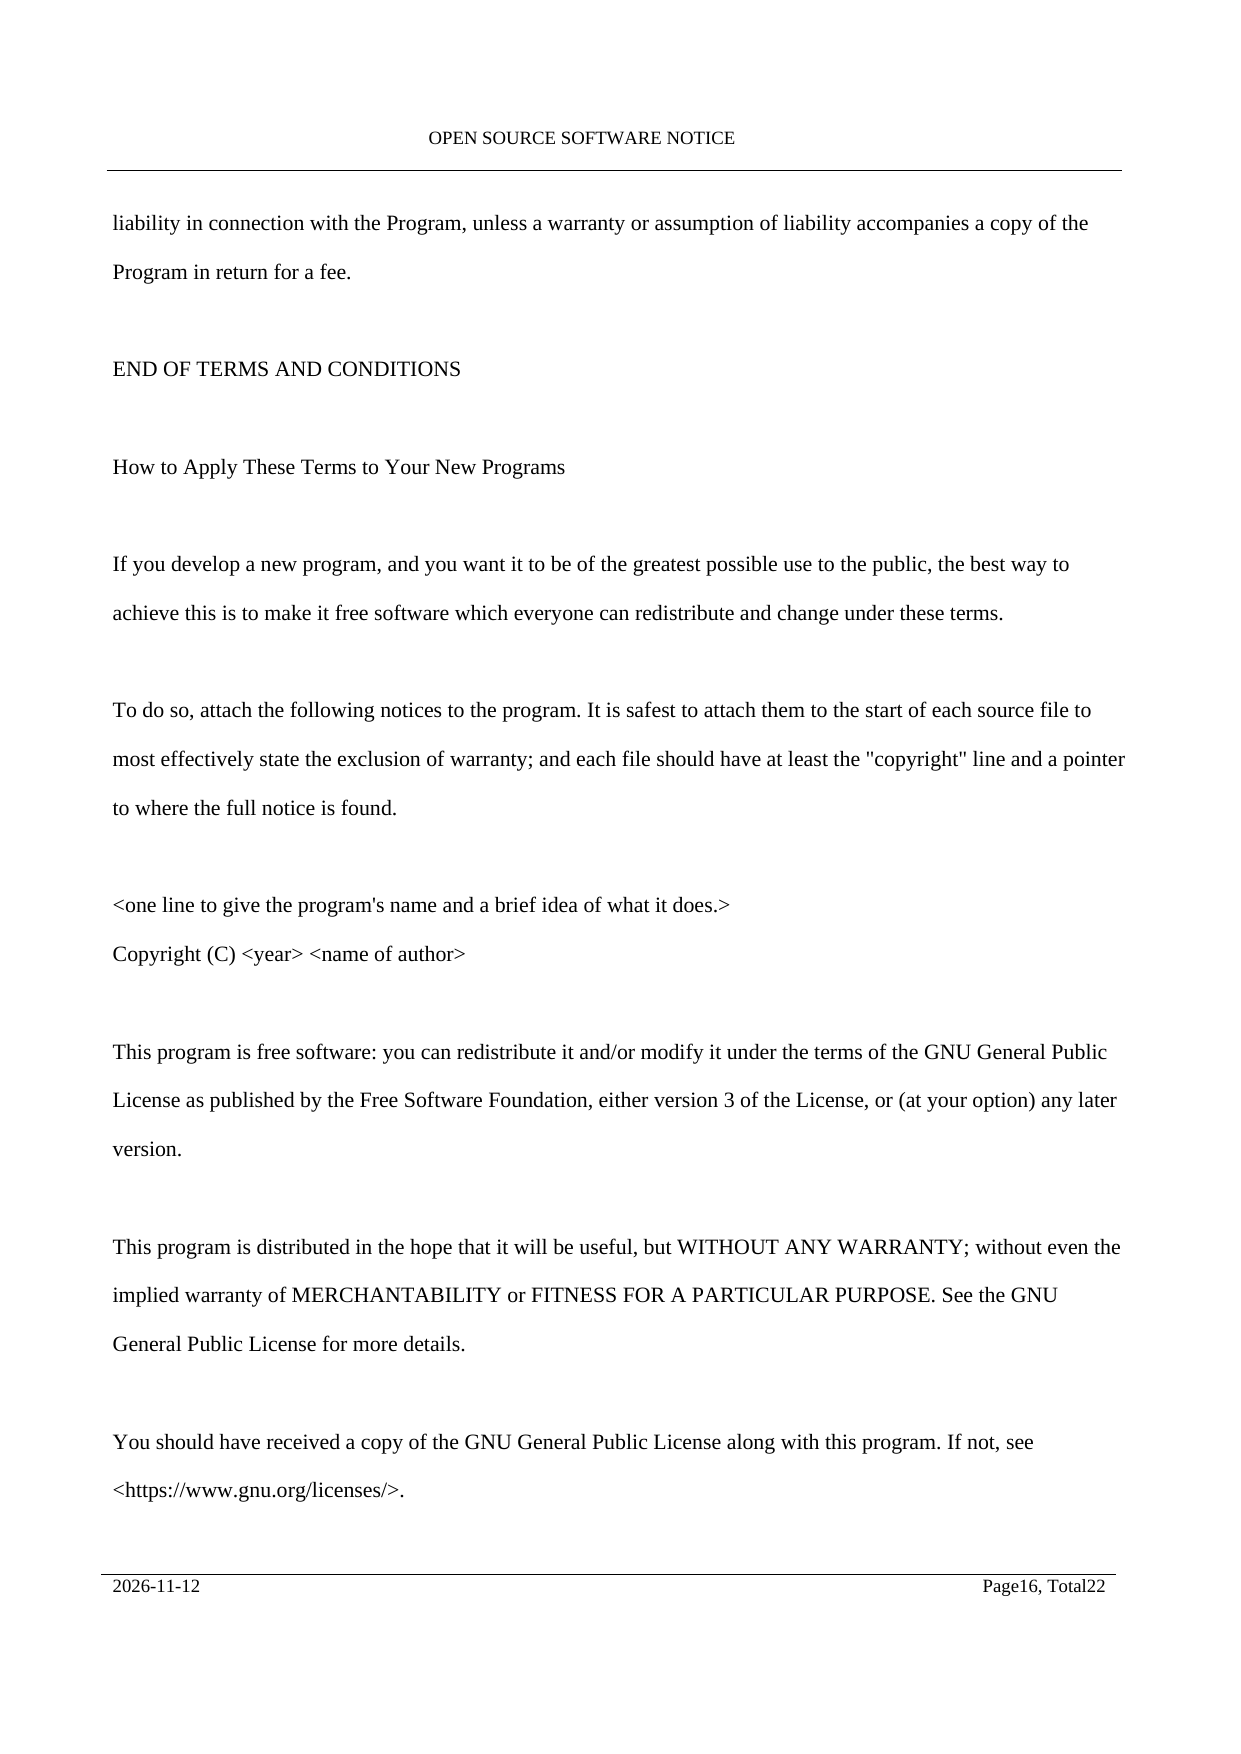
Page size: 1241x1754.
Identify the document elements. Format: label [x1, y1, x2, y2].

text [112, 206, 1128, 1506]
